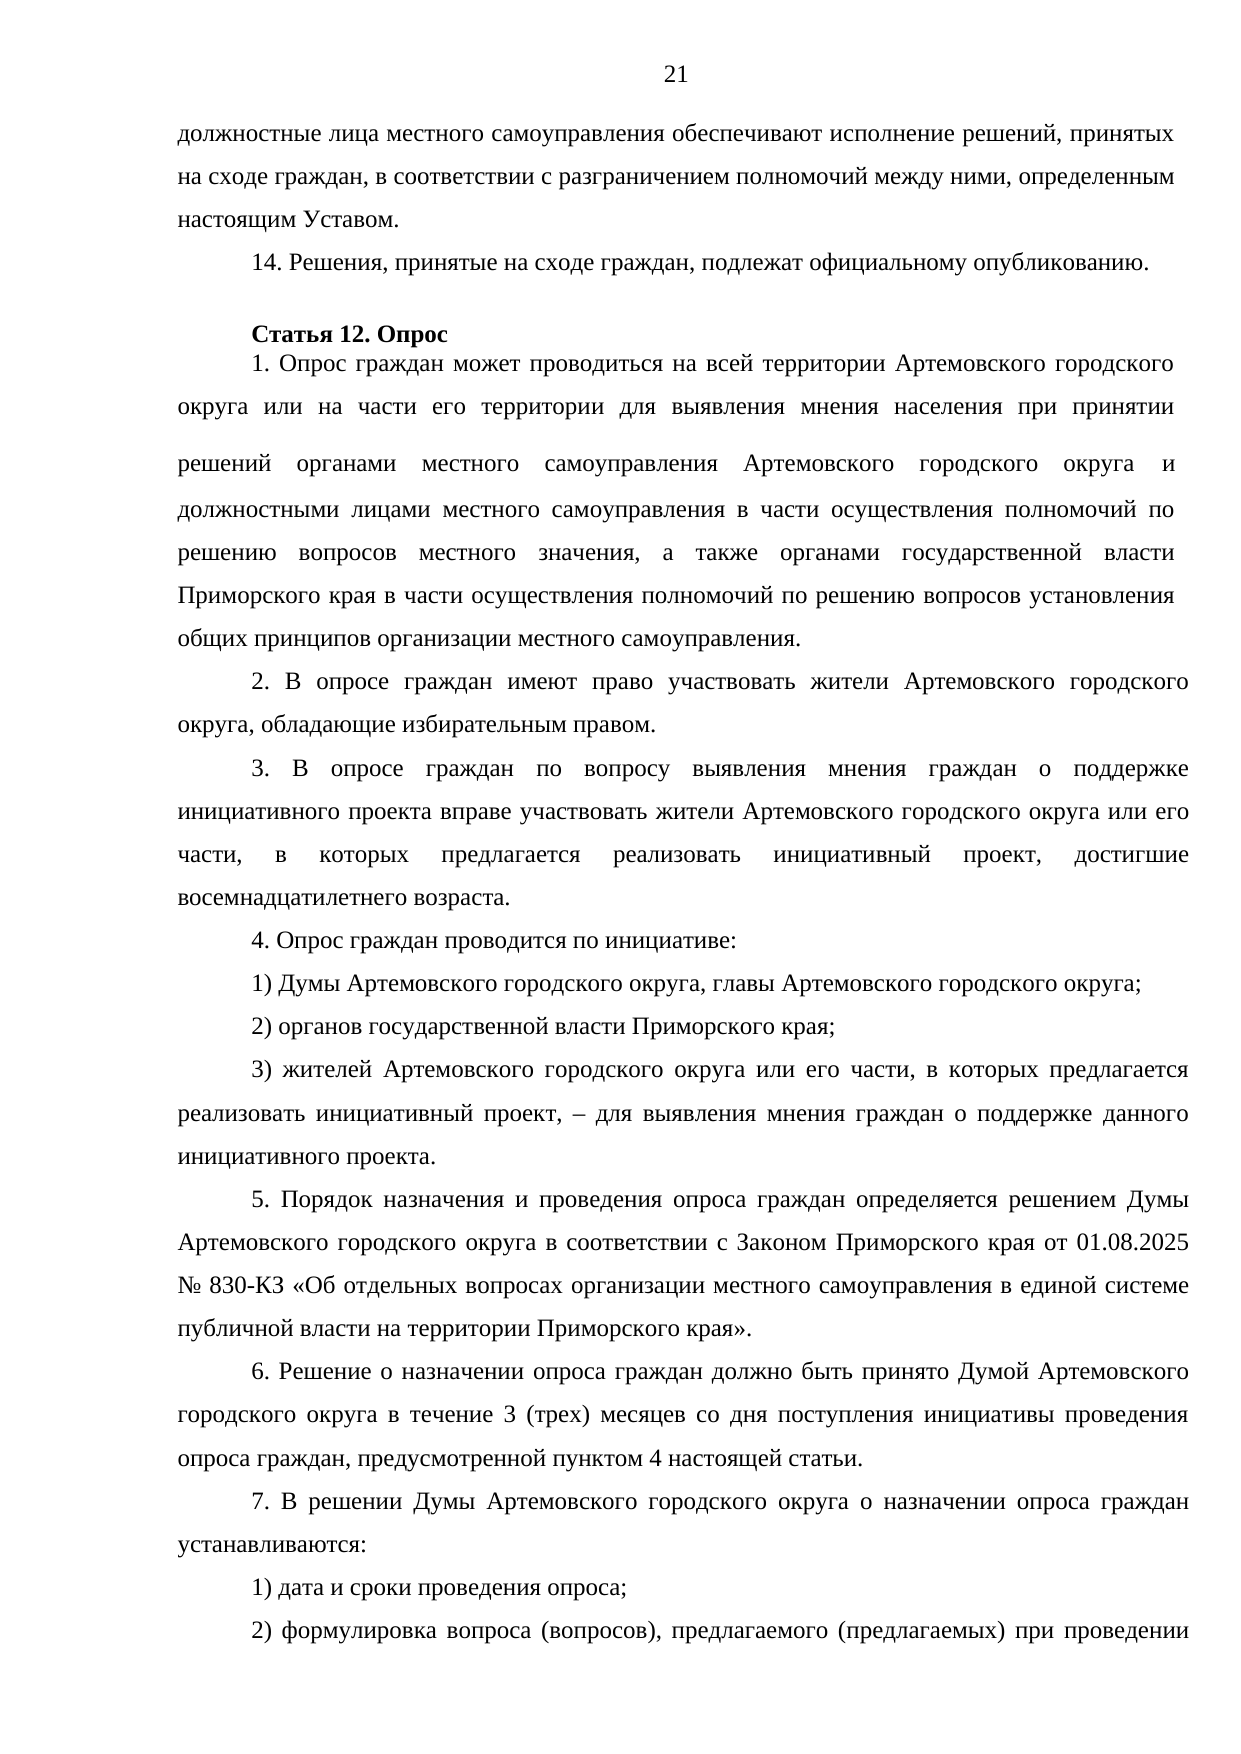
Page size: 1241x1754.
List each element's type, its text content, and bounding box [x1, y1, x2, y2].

text Статья 12. Опрос [177, 319, 1175, 348]
text 1. Опрос граждан может проводиться на всей территории Артемовского городского округа или на части его территории для выявления мнения населения при принятии решений органами местного самоуправления Артемовского городского округа и должностными лицами местного самоуправления в части осуществления полномочий по решению вопросов местного значения, а также органами государственной власти Приморского края в части осуществления полномочий по решению вопросов установления общих принципов организации местного самоуправления. [177, 348, 1175, 652]
text 7. В решении Думы Артемовского городского округа о назначении опроса граждан устанавливаются: [177, 1486, 1190, 1558]
text 6. Решение о назначении опроса граждан должно быть принято Думой Артемовского городского округа в течение 3 (трех) месяцев со дня поступления инициативы проведения опроса граждан, предусмотренной пунктом 4 настоящей статьи. [177, 1356, 1190, 1471]
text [177, 118, 1175, 233]
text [177, 1615, 1190, 1644]
text 4. Опрос граждан проводится по инициативе: [177, 925, 1190, 954]
text 3) жителей Артемовского городского округа или его части, в которых предлагается реализовать инициативный проект, – для выявления мнения граждан о поддержке данного инициативного проекта. [177, 1054, 1190, 1169]
text 1) Думы Артемовского городского округа, главы Артемовского городского округа; [177, 968, 1190, 997]
text 2) органов государственной власти Приморского края; [177, 1011, 1190, 1040]
text 5. Порядок назначения и проведения опроса граждан определяется решением Думы Артемовского городского округа в соответствии с Законом Приморского края от 01.08.2025 № 830-КЗ «Об отдельных вопросах организации местного самоуправления в единой системе публичной власти на территории Приморского края». [177, 1184, 1190, 1342]
text 14. Решения, принятые на сходе граждан, подлежат официальному опубликованию. [177, 247, 1175, 276]
text 1) дата и сроки проведения опроса; [177, 1572, 1190, 1601]
text 3. В опросе граждан по вопросу выявления мнения граждан о поддержке инициативного проекта вправе участвовать жители Артемовского городского округа или его части, в которых предлагается реализовать инициативный проект, достигшие восемнадцатилетнего возраста. [177, 753, 1190, 911]
text 2. В опросе граждан имеют право участвовать жители Артемовского городского округа, обладающие избирательным правом. [177, 666, 1190, 738]
